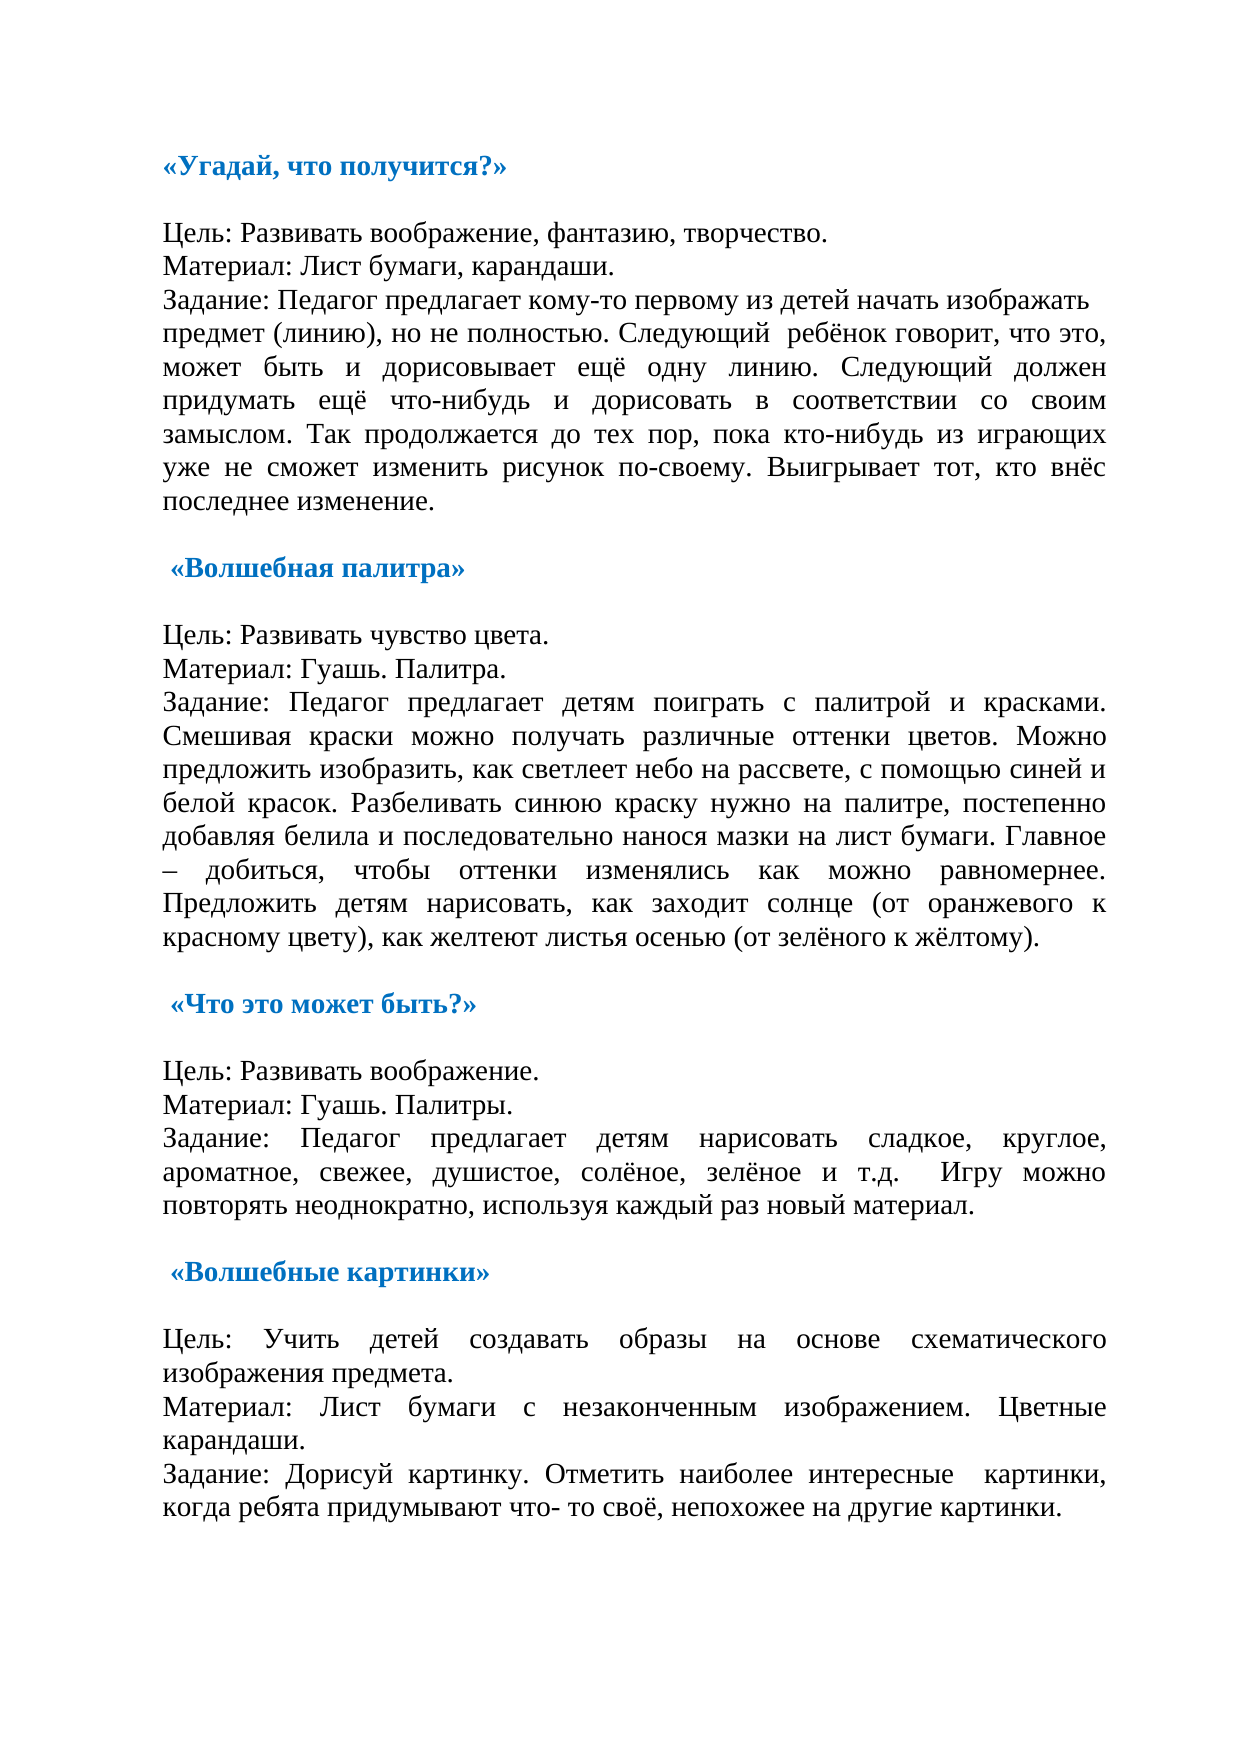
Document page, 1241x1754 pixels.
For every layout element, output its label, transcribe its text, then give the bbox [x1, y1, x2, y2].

text Материал: Гуашь. Палитры. [162, 1087, 1107, 1120]
text предмет (линию), но не полностью. Следующий ребёнок говорит, что это, может быть и дорисовывает ещё одну линию. Следующий должен придумать ещё что-нибудь и дорисовать в соответствии со своим замыслом. Так продолжается до тех пор, пока кто-нибудь из играющих уже не сможет изменить рисунок по-своему. Выигрывает тот, кто внёс последнее изменение. [162, 315, 1107, 517]
text Цель: Развивать воображение, фантазию, творчество. [162, 215, 1107, 248]
text Материал: Гуашь. Палитра. [162, 651, 1107, 684]
text Цель: Учить детей создавать образы на основе схематического изображения предмета. [162, 1322, 1107, 1389]
text «Волшебные картинки» [162, 1254, 1107, 1288]
text Задание: Педагог предлагает детям нарисовать сладкое, круглое, ароматное, свежее, душистое, солёное, зелёное и т.д. Игру можно повторять неоднократно, используя каждый раз новый материал. [162, 1120, 1107, 1221]
text Цель: Развивать воображение. [162, 1053, 1107, 1087]
text Цель: Развивать чувство цвета. [162, 617, 1107, 651]
text Задание: Педагог предлагает кому-то первому из детей начать изображать [162, 282, 1107, 315]
text «Угадай, что получится?» [162, 148, 1107, 181]
text «Что это может быть?» [162, 986, 1107, 1020]
text Задание: Дорисуй картинку. Отметить наиболее интересные картинки, когда ребята придумывают что- то своё, непохожее на другие картинки. [162, 1456, 1107, 1523]
text Задание: Педагог предлагает детям поиграть с палитрой и красками. Смешивая краски можно получать различные оттенки цветов. Можно предложить изобразить, как светлеет небо на рассвете, с помощью синей и белой красок. Разбеливать синюю краску нужно на палитре, постепенно добавляя белила и последовательно нанося мазки на лист бумаги. Главное – добиться, чтобы оттенки изменялись как можно равномернее. Предложить детям нарисовать, как заходит солнце (от оранжевого к красному цвету), как желтеют листья осенью (от зелёного к жёлтому). [162, 684, 1107, 953]
text «Волшебная палитра» [162, 550, 1107, 584]
text Материал: Лист бумаги, карандаши. [162, 248, 1107, 282]
text Материал: Лист бумаги с незаконченным изображением. Цветные карандаши. [162, 1389, 1107, 1456]
